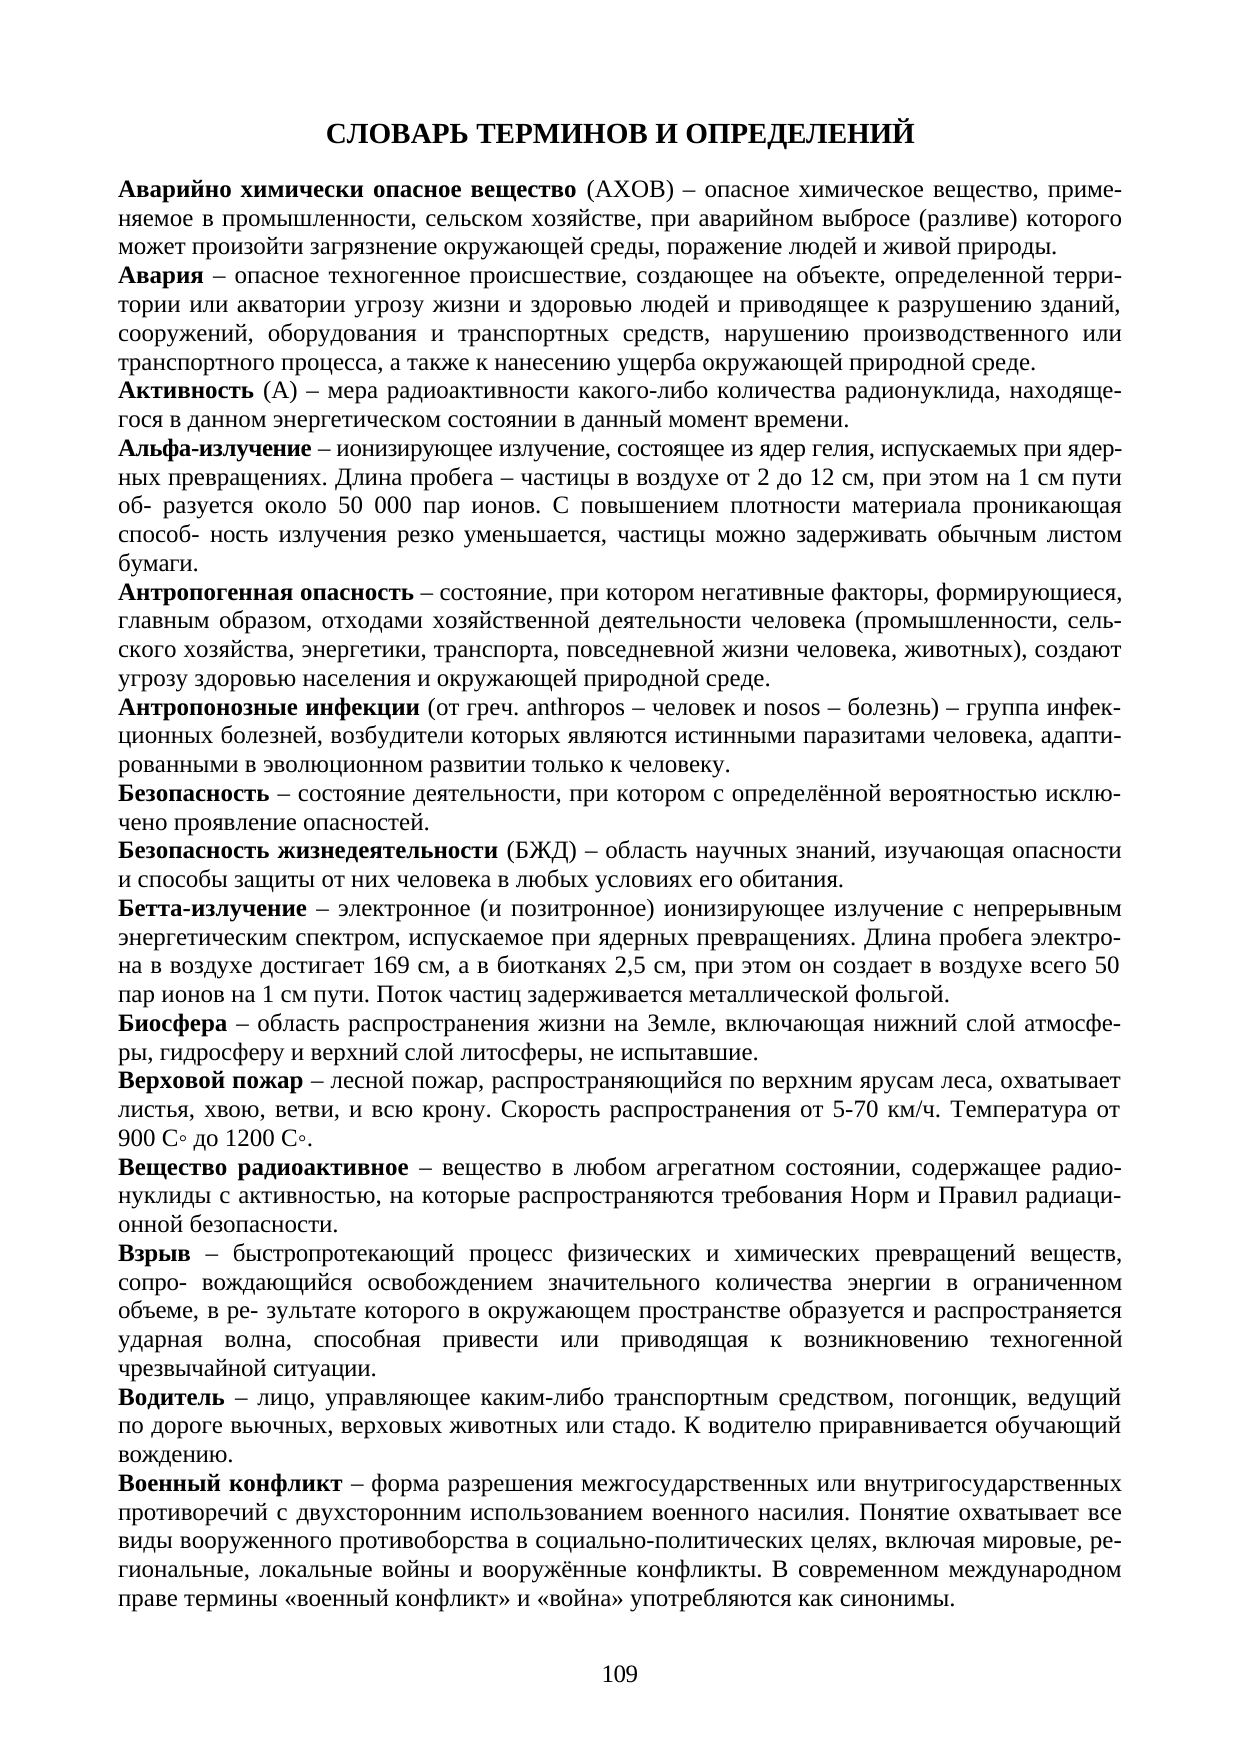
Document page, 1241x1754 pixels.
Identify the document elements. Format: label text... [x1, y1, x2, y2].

text Безопасность – состояние деятельности, при котором с определённой вероятностью исклю- чено проявление опасностей. [118, 778, 1123, 835]
text Взрыв – быстропротекающий процесс физических и химических превращений веществ, сопро- вождающийся освобождением значительного количества энергии в ограниченном объеме, в ре- зультате которого в окружающем пространстве образуется и распространяется ударная волна, способная привести или приводящая к возникновению техногенной чрезвычайной ситуации. [118, 1238, 1123, 1382]
text Антропонозные инфекции (от греч. anthropos – человек и nosos – болезнь) – группа инфек- ционных болезней, возбудители которых являются истинными паразитами человека, адапти- рованными в эволюционном развитии только к человеку. [118, 692, 1122, 778]
text Авария – опасное техногенное происшествие, создающее на объекте, определенной терри- тории или акватории угрозу жизни и здоровью людей и приводящее к разрушению зданий, сооружений, оборудования и транспортных средств, нарушению производственного или транспортного процесса, а также к нанесению ущерба окружающей природной среде. [118, 260, 1123, 375]
text Безопасность жизнедеятельности (БЖД) – область научных знаний, изучающая опасности и способы защиты от них человека в любых условиях его обитания. [118, 835, 1122, 893]
text Водитель – лицо, управляющее каким-либо транспортным средством, погонщик, ведущий по дороге вьючных, верховых животных или стадо. К водителю приравнивается обучающий вождению. [118, 1382, 1122, 1468]
text Антропогенная опасность – состояние, при котором негативные факторы, формирующиеся, главным образом, отходами хозяйственной деятельности человека (промышленности, сель- ского хозяйства, энергетики, транспорта, повседневной жизни человека, животных), создают угрозу здоровью населения и окружающей природной среде. [118, 577, 1123, 692]
text Бетта-излучение – электронное (и позитронное) ионизирующее излучение с непрерывным энергетическим спектром, испускаемое при ядерных превращениях. Длина пробега электро- на в воздухе достигает 169 см, а в биотканях 2,5 см, при этом он создает в воздухе всего 50 пар ионов на 1 см пути. Поток частиц задерживается металлической фольгой. [118, 893, 1122, 1008]
subtitle СЛОВАРЬ ТЕРМИНОВ И ОПРЕДЕЛЕНИЙ [250, 116, 990, 149]
text Военный конфликт – форма разрешения межгосударственных или внутригосударственных противоречий с двухсторонним использованием военного насилия. Понятие охватывает все виды вооруженного противоборства в социально-политических целях, включая мировые, ре- гиональные, локальные войны и вооружённые конфликты. В современном международном праве термины «военный конфликт» и «война» употребляются как синонимы. [118, 1468, 1123, 1612]
text Верховой пожар – лесной пожар, распространяющийся по верхним ярусам леса, охватывает листья, хвою, ветви, и всю крону. Скорость распространения от 5-70 км/ч. Температура от 900 C◦ до 1200 C◦. [118, 1065, 1122, 1152]
text Вещество радиоактивное – вещество в любом агрегатном состоянии, содержащее радио- нуклиды с активностью, на которые распространяются требования Норм и Правил радиаци- онной безопасности. [118, 1152, 1123, 1238]
text Альфа-излучение – ионизирующее излучение, состоящее из ядер гелия, испускаемых при ядер- ных превращениях. Длина пробега – частицы в воздухе от 2 до 12 см, при этом на 1 см пути об- разуется около 50 000 пар ионов. С повышением плотности материала проникающая способ- ность излучения резко уменьшается, частицы можно задерживать обычным листом бумаги. [118, 433, 1123, 577]
text Активность (А) – мера радиоактивности какого-либо количества радионуклида, находяще- гося в данном энергетическом состоянии в данный момент времени. [118, 375, 1123, 433]
text Биосфера – область распространения жизни на Земле, включающая нижний слой атмосфе- ры, гидросферу и верхний слой литосферы, не испытавшие. [118, 1008, 1122, 1065]
text Аварийно химически опасное вещество (АХОВ) – опасное химическое вещество, приме- няемое в промышленности, сельском хозяйстве, при аварийном выбросе (разливе) которого может произойти загрязнение окружающей среды, поражение людей и живой природы. [118, 174, 1123, 260]
